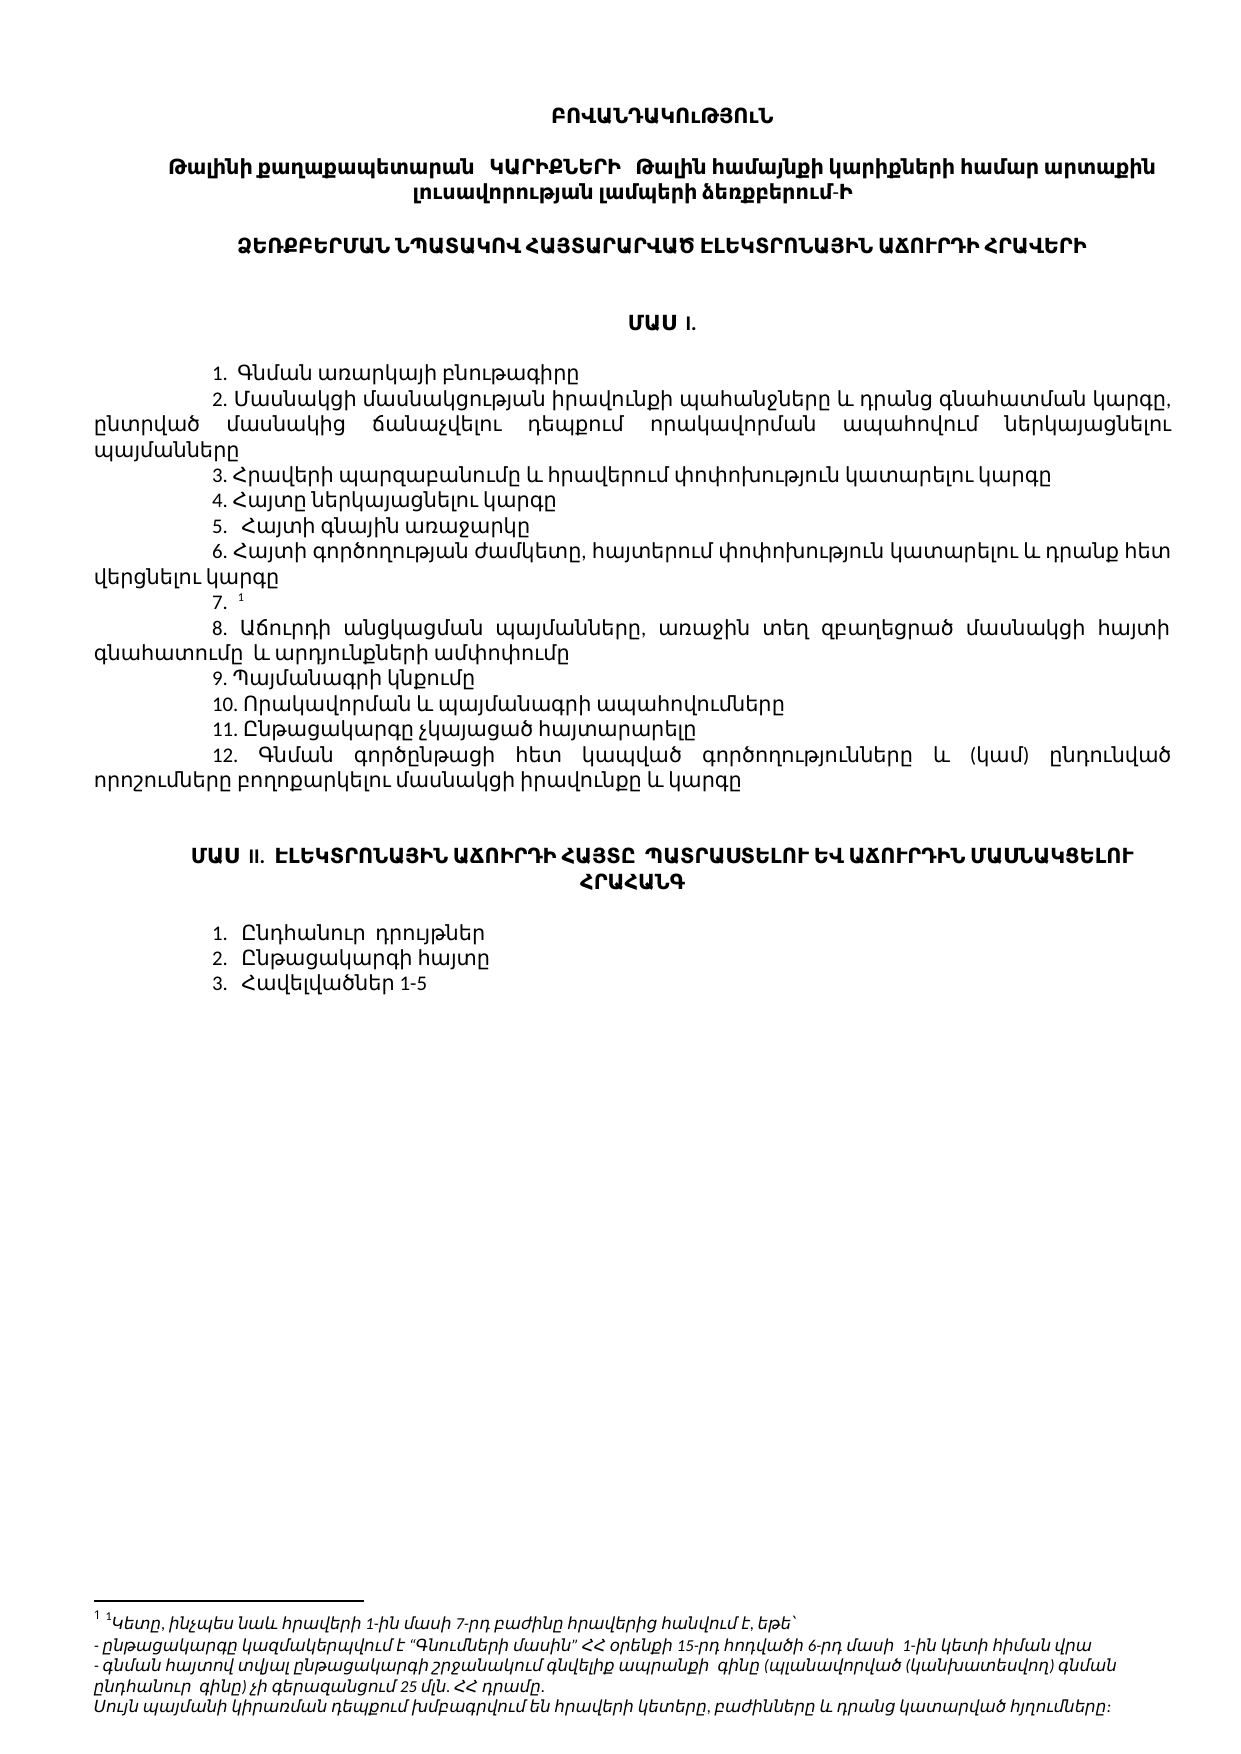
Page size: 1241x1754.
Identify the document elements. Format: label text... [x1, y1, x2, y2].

text ՄԱՍ I. [94, 310, 1171, 335]
text 12. Գնման գործընթացի հետ կապված գործողությունները և (կամ) ընդունված որոշումները բողոքարկելու մասնակցի իրավունքը և կարգը [94, 742, 1171, 793]
text Թալինի քաղաքապետարան ԿԱՐԻՔՆԵՐԻ Թալին համայնքի կարիքների համար արտաքին լուսավորության լամպերի ձեռքբերում-Ի [94, 154, 1171, 205]
text 11. Ընթացակարգը չկայացած հայտարարելը [94, 716, 1171, 742]
text 1. Ընդհանուր դրույթներ [94, 920, 1171, 945]
text 9. Պայմանագրի կնքումը [94, 666, 1171, 691]
text 5. Հայտի գնային առաջարկը [94, 513, 1171, 538]
text 4. Հայտը ներկայացնելու կարգը [94, 488, 1171, 513]
text 10. Որակավորման և պայմանագրի ապահովումները [94, 691, 1171, 716]
text ՁԵՌՔԲԵՐՄԱՆ ՆՊԱՏԱԿՈՎ ՀԱՅՏԱՐԱՐՎԱԾ ԷԼԵԿՏՐՈՆԱՅԻՆ ԱՃՈՒՐԴԻ ՀՐԱՎԵՐԻ [94, 233, 1171, 259]
text 7. 1 [94, 589, 1171, 615]
text 6. Հայտի գործողության ժամկետը, հայտերում փոփոխություն կատարելու և դրանք հետ վերցնելու կարգը [94, 538, 1171, 589]
text 3. Հավելվածներ 1-5 [94, 971, 1171, 996]
text 2. Ընթացակարգի հայտը [94, 945, 1171, 971]
text 8. Աճուրդի անցկացման պայմանները, առաջին տեղ զբաղեցրած մասնակցի հայտի գնահատումը և արդյունքների ամփոփումը [94, 615, 1171, 666]
text 3. Հրավերի պարզաբանումը և հրավերում փոփոխություն կատարելու կարգը [94, 462, 1171, 488]
text 2. Մասնակցի մասնակցության իրավունքի պահանջները և դրանց գնահատման կարգը, ընտրված մասնակից ճանաչվելու դեպքում որակավորման ապահովում ներկայացնելու պայմանները [94, 386, 1171, 462]
text ԲՈՎԱՆԴԱԿՈւԹՅՈւՆ [94, 103, 1171, 128]
text 1. Գնման առարկայի բնութագիրը [94, 361, 1171, 386]
text ՄԱՍ II. ԷԼԵԿՏՐՈՆԱՅԻՆ ԱՃՈԻՐԴԻ ՀԱՅՏԸ ՊԱՏՐԱՍՏԵԼՈՒ ԵՎ ԱՃՈՒՐԴԻՆ ՄԱՍՆԱԿՑԵԼՈՒ ՀՐԱՀԱՆԳ [94, 843, 1171, 894]
